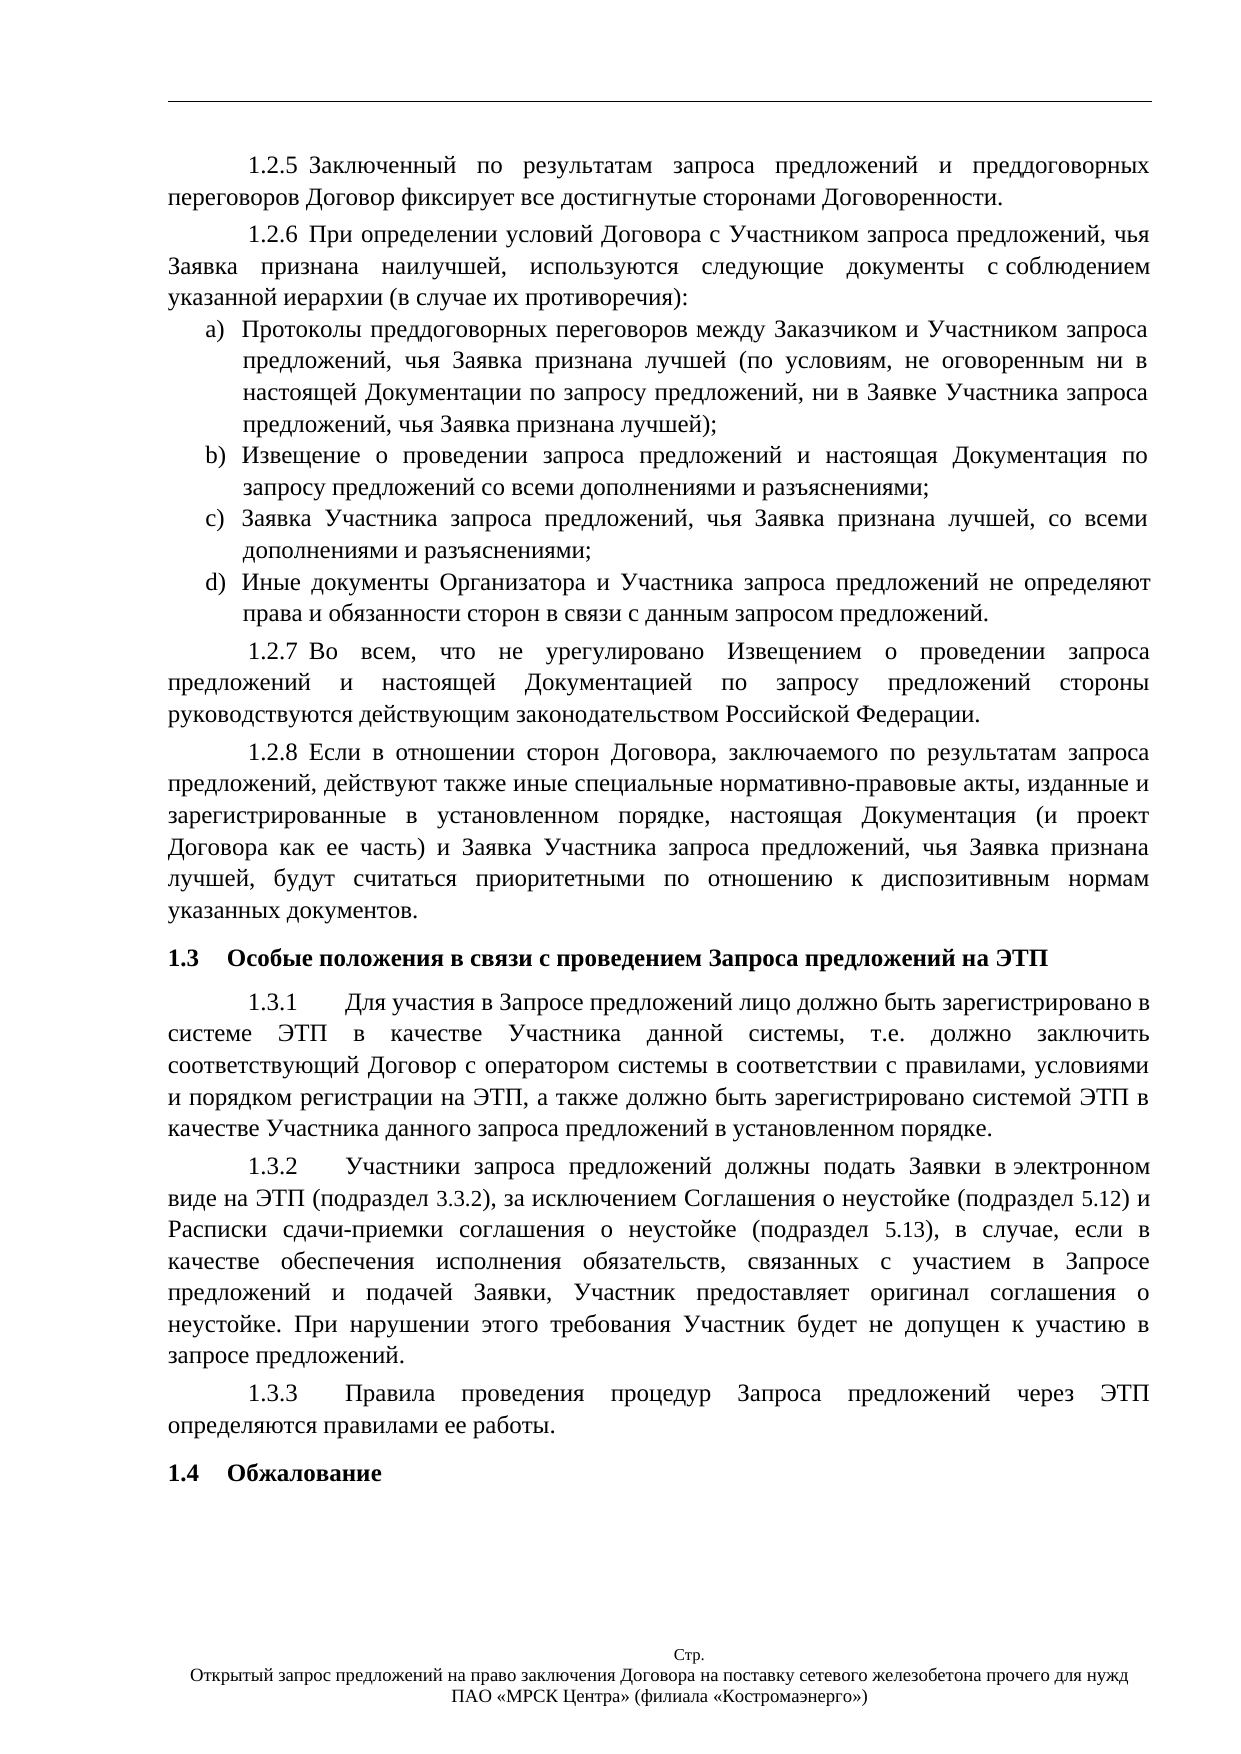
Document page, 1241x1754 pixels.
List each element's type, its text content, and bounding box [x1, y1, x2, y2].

list Заключенный по результатам запроса предложений и преддоговорных переговоров Договор фиксирует все достигнутые сторонами Договоренности. [168, 150, 1150, 210]
list Если в отношении сторон Договора, заключаемого по результатам запроса предложений, действуют также иные специальные нормативно-правовые акты, изданные и зарегистрированные в установленном порядке, настоящая Документация (и проект Договора как ее часть) и Заявка Участника запроса предложений, чья Заявка признана лучшей, будут считаться приоритетными по отношению к диспозитивным нормам указанных документов. [168, 737, 1150, 923]
list Протоколы преддоговорных переговоров между Заказчиком и Участником запроса предложений, чья Заявка признана лучшей (по условиям, не оговоренным ни в настоящей Документации по запросу предложений, ни в Заявке Участника запроса предложений, чья Заявка признана лучшей); [205, 314, 1149, 437]
list Заявка Участника запроса предложений, чья Заявка признана лучшей, со всеми дополнениями и разъяснениями; [205, 503, 1148, 564]
list При определении условий Договора с Участником запроса предложений, чья Заявка признана наилучшей, используются следующие документы с соблюдением указанной иерархии (в случае их противоречия): [168, 219, 1150, 311]
list Извещение о проведении запроса предложений и настоящая Документация по запросу предложений со всеми дополнениями и разъяснениями; [205, 440, 1148, 501]
list Для участия в Запросе предложений лицо должно быть зарегистрировано в системе ЭТП в качестве Участника данной системы, т.е. должно заключить соответствующий Договор с оператором системы в соответствии с правилами, условиями и порядком регистрации на ЭТП, а также должно быть зарегистрировано системой ЭТП в качестве Участника данного запроса предложений в установленном порядке. [168, 987, 1150, 1142]
subtitle Особые положения в связи с проведением Запроса предложений на ЭТП [168, 943, 1152, 972]
list Во всем, что не урегулировано Извещением о проведении запроса предложений и настоящей Документацией по запросу предложений стороны руководствуются действующим законодательством Российской Федерации. [168, 636, 1150, 728]
list Иные документы Организатора и Участника запроса предложений не определяют права и обязанности сторон в связи с данным запросом предложений. [205, 567, 1152, 627]
list Участники запроса предложений должны подать Заявки в электронном виде на ЭТП (подраздел 3.3.2), за исключением Соглашения о неустойке (подраздел 5.12) и Расписки сдачи-приемки соглашения о неустойке (подраздел 5.13), в случае, если в качестве обеспечения исполнения обязательств, связанных с участием в Запросе предложений и подачей Заявки, Участник предоставляет оригинал соглашения о неустойке. При нарушении этого требования Участник будет не допущен к участию в запросе предложений. [168, 1151, 1150, 1369]
subtitle Обжалование [168, 1458, 1152, 1487]
list Правила проведения процедур Запроса предложений через ЭТП определяются правилами ее работы. [168, 1378, 1150, 1438]
